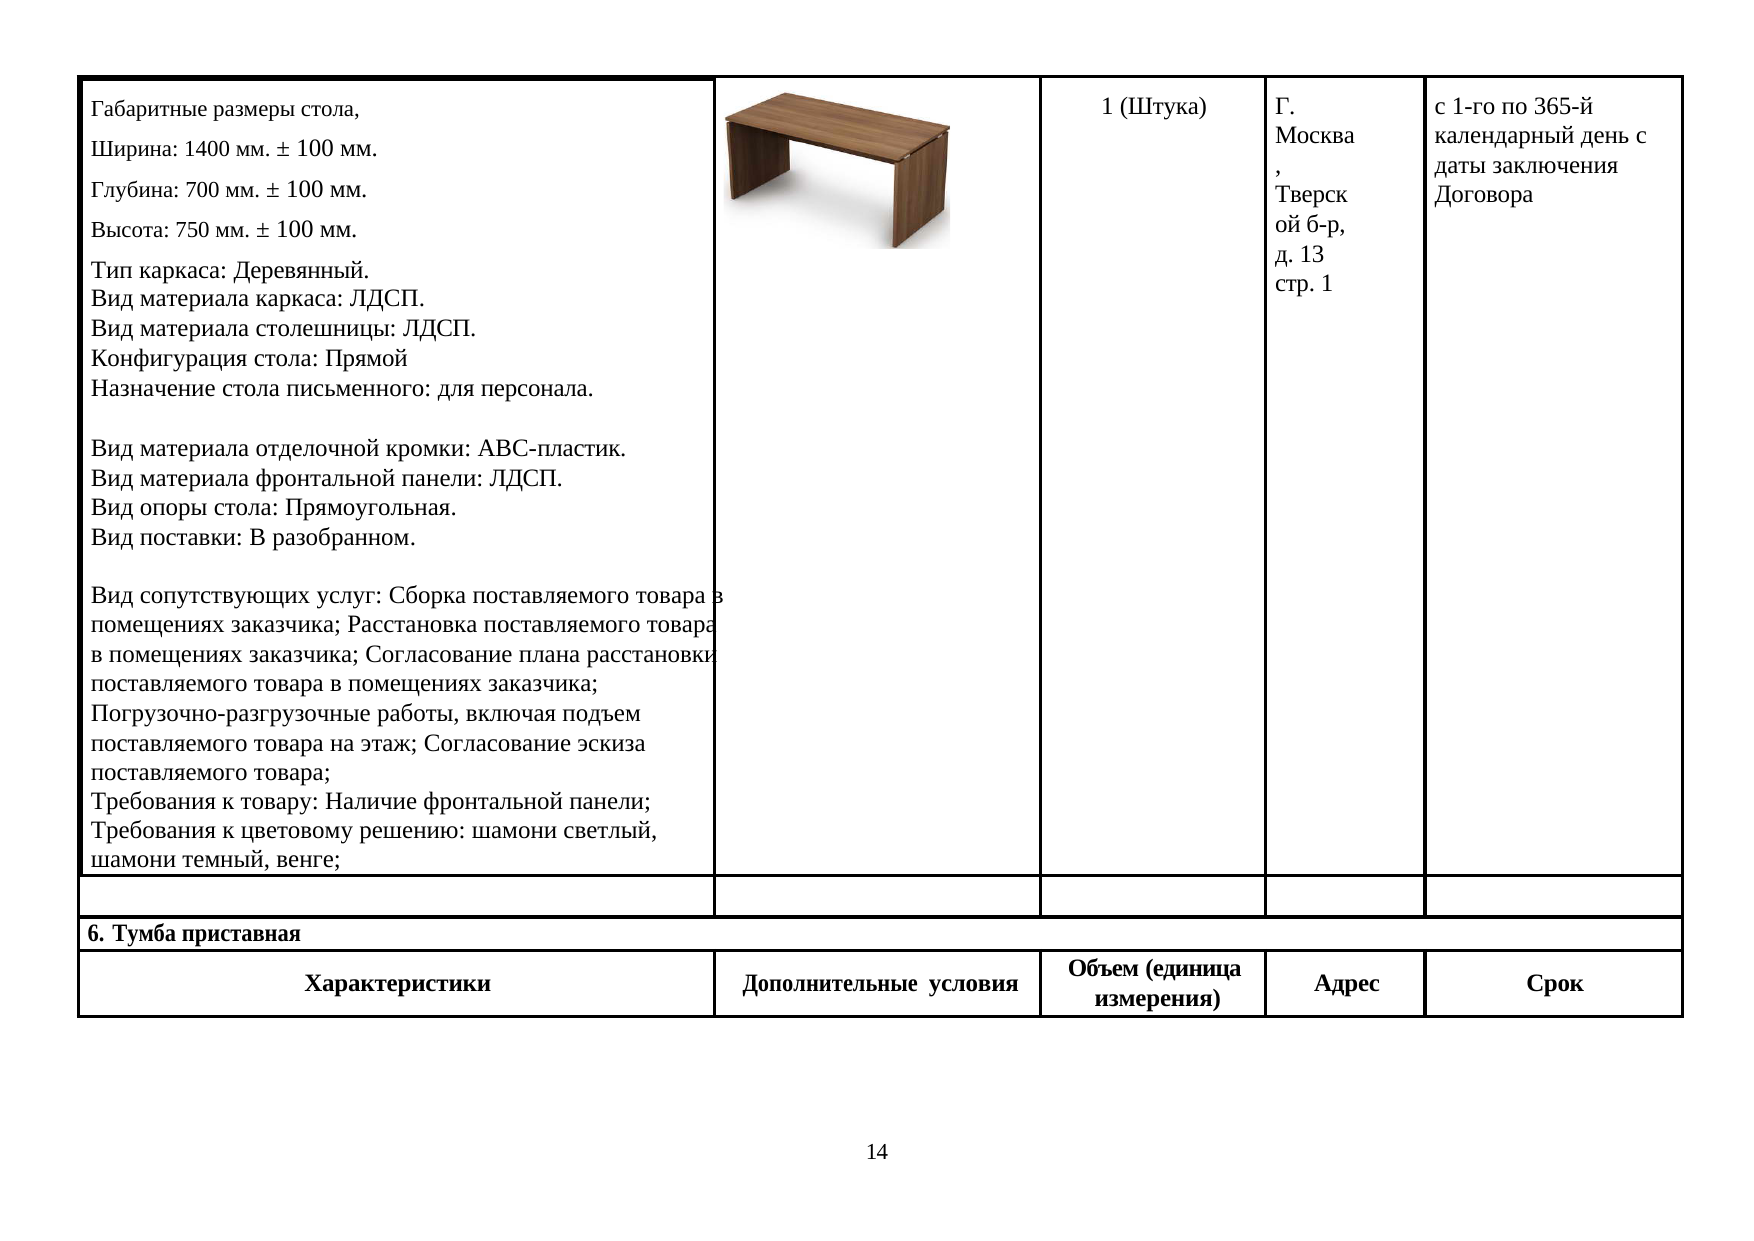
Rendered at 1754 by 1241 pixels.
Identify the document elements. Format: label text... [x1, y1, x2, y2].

table_cell [83, 81, 713, 874]
table_cell [80, 877, 713, 915]
table_cell [1042, 877, 1264, 915]
table_cell [1267, 877, 1423, 915]
table_cell Объем (единица измерения) [1042, 952, 1264, 1015]
table_cell Срок [1427, 952, 1681, 1015]
table_cell Г. Москва, Тверской б-р, д. 13 стр. 1 [1267, 78, 1423, 874]
table_cell [716, 877, 1039, 915]
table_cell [1427, 78, 1681, 874]
table_cell [716, 78, 1039, 874]
table_cell [1427, 877, 1681, 915]
table_cell Характеристики [80, 952, 713, 1015]
table_cell Дополнительные условия [716, 952, 1039, 1015]
table_cell 1 (Штука) [1042, 78, 1264, 874]
table_cell Адрес [1267, 952, 1423, 1015]
table_cell 6. Тумба приставная [80, 919, 1681, 949]
picture [723, 90, 951, 249]
